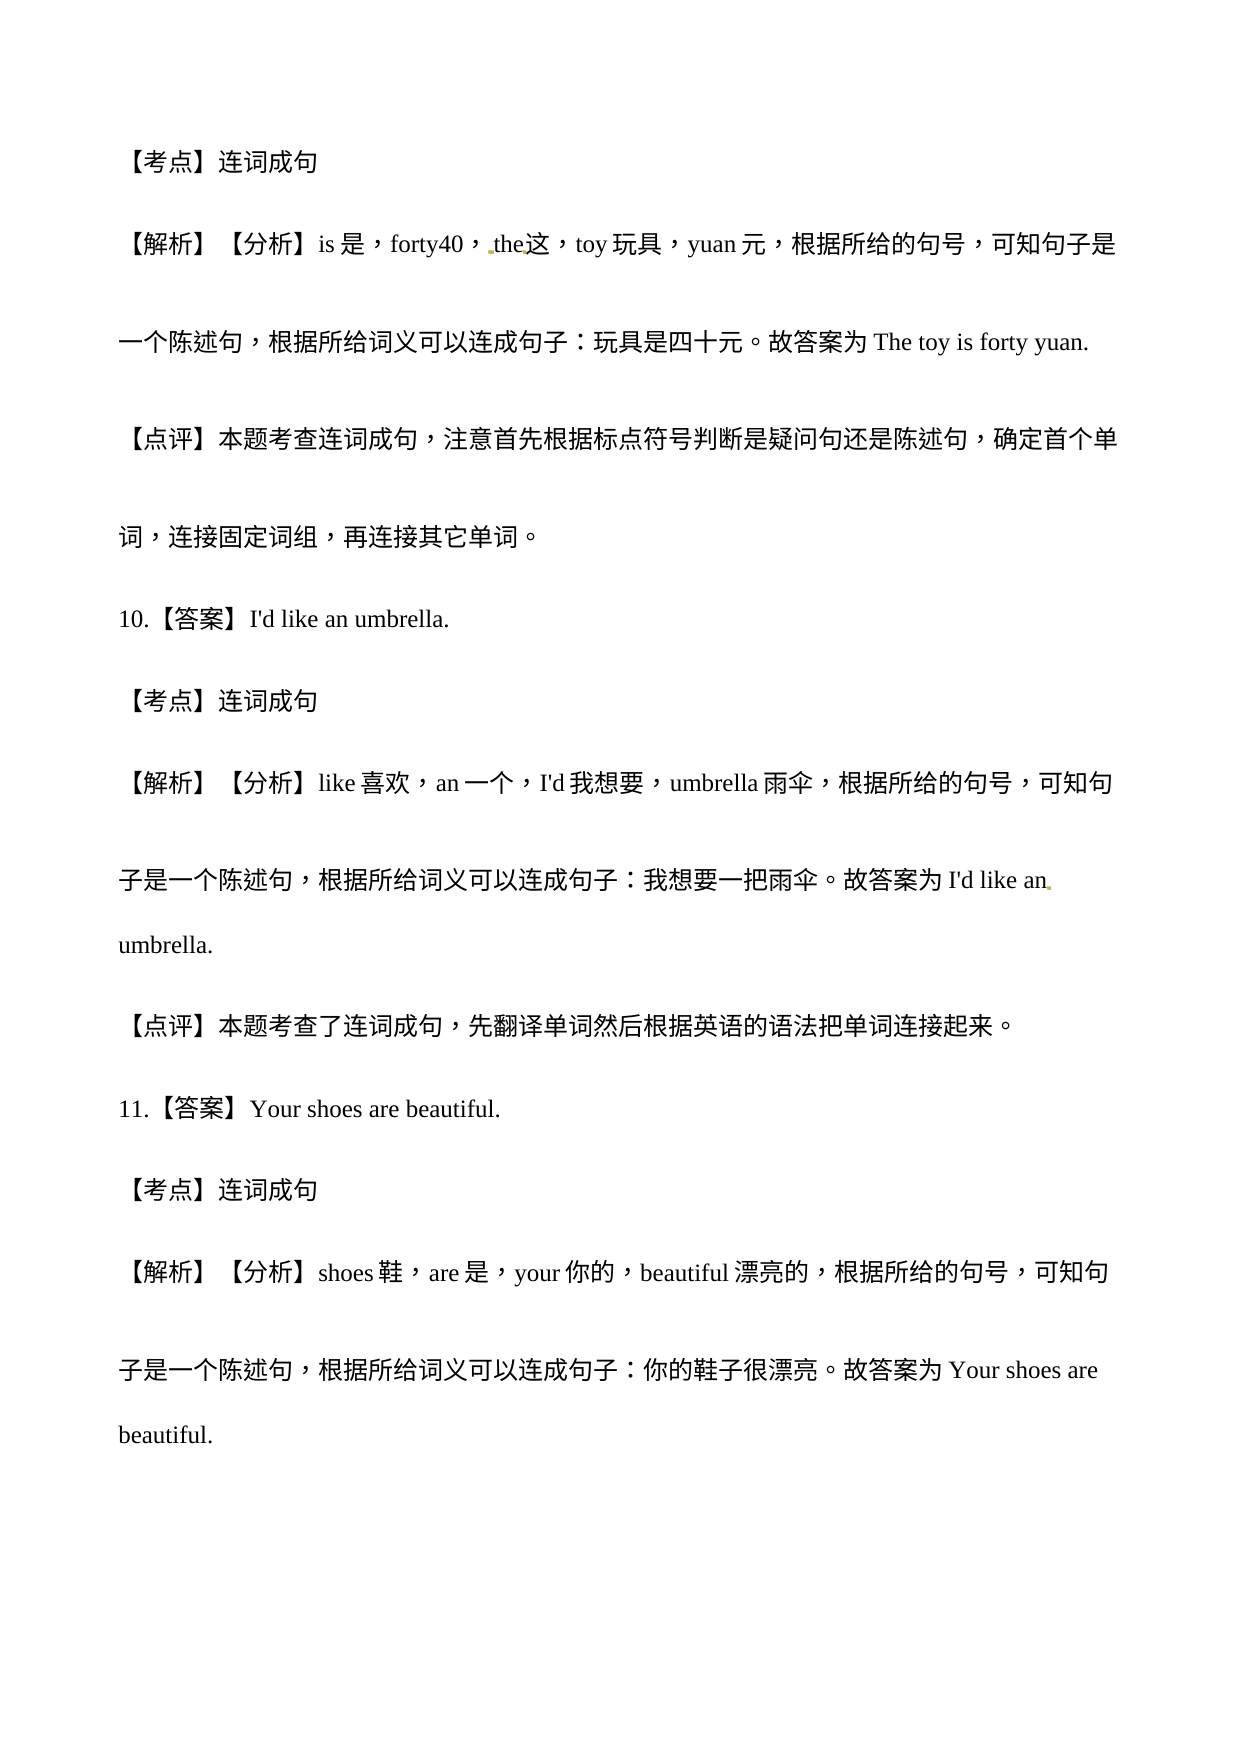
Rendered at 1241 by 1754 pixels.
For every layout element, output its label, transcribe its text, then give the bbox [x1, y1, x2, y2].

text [118, 1239, 1122, 1451]
text 10.【答案】I'd like an umbrella. [118, 586, 1122, 651]
text 【解析】【分析】like喜欢，an一个，I'd我想要，umbrella雨伞，根据所给的句号，可知句子是一个陈述句，根据所给词义可以连成句子：我想要一把雨伞。故答案为I'd like an umbrella. 【点评】本题考查了连词成句，先翻译单词然后根据英语的语法把单词连接起来。 [118, 750, 1122, 1059]
text 11.【答案】Your shoes are beautiful. [118, 1076, 1122, 1141]
text 【解析】【分析】is是，forty40，the这，toy玩具，yuan元，根据所给的句号，可知句子是一个陈述句，根据所给词义可以连成句子：玩具是四十元。故答案为The toy is forty yuan. 【点评】本题考查连词成句，注意首先根据标点符号判断是疑问句还是陈述句，确定首个单词，连接固定词组，再连接其它单词。 [118, 211, 1122, 569]
text 【考点】连词成句 [118, 668, 1122, 733]
text 【考点】连词成句 [118, 129, 1122, 194]
text 【考点】连词成句 [118, 1158, 1122, 1223]
